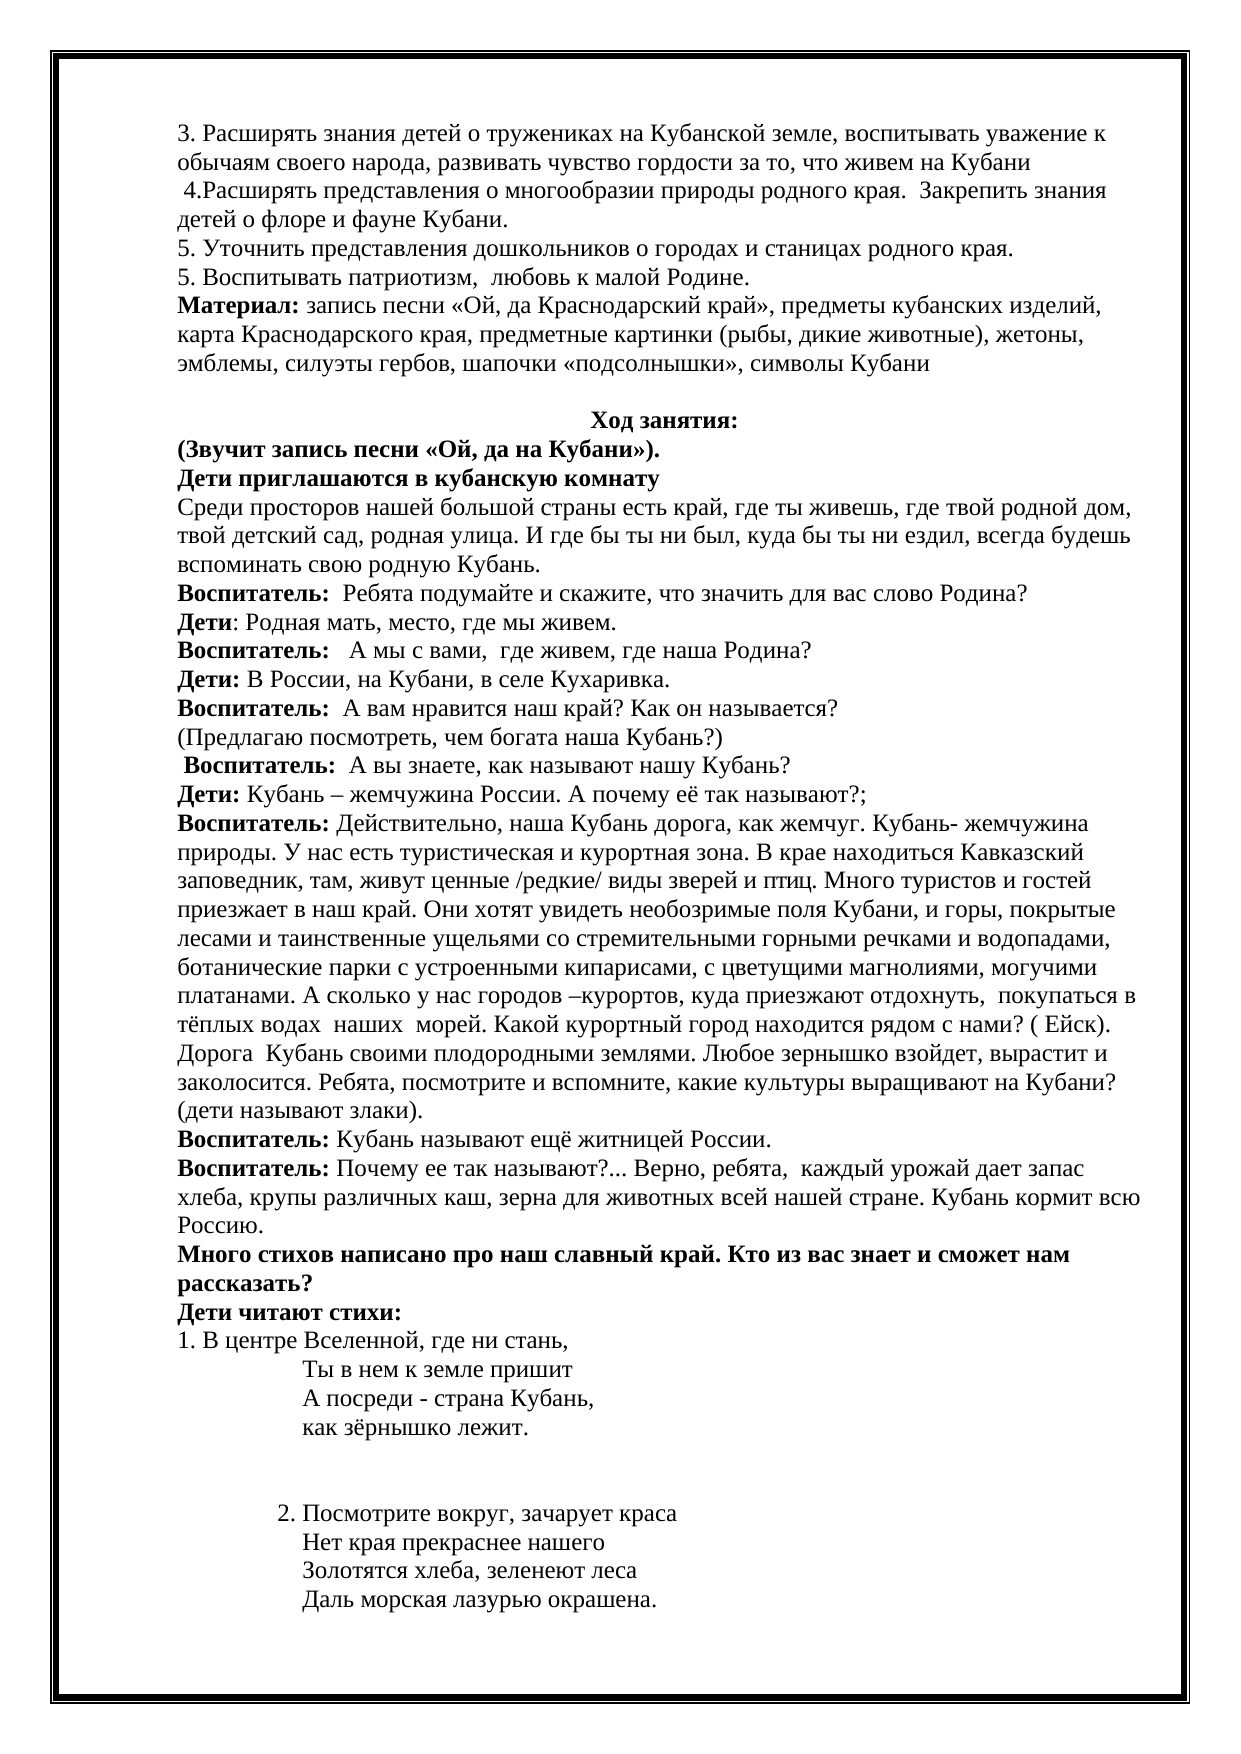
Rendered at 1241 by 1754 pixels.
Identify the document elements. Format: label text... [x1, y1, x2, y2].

text 4.Расширять представления о многообразии природы родного края. Закрепить знания детей о флоре и фауне Кубани. [177, 176, 1152, 233]
text 5. Воспитывать патриотизм, любовь к малой Родине. [177, 262, 1152, 291]
text Дети читают стихи: [177, 1297, 1152, 1326]
text Золотятся хлеба, зеленеют леса [177, 1556, 1152, 1584]
text Дети: Родная мать, место, где мы живем. [177, 607, 1152, 636]
text Воспитатель: Действительно, наша Кубань дорога, как жемчуг. Кубань- жемчужина природы. У нас есть туристическая и курортная зона. В крае находиться Кавказский заповедник, там, живут ценные /редкие/ виды зверей и птиц. Много туристов и гостей приезжает в наш край. Они хотят увидеть необозримые поля Кубани, и горы, покрытые лесами и таинственные ущельями со стремительными горными речками и водопадами, ботанические парки с устроенными кипарисами, с цветущими магнолиями, могучими платанами. А сколько у нас городов –курортов, куда приезжают отдохнуть, покупаться в тёплых водах наших морей. Какой курортный город находится рядом с нами? ( Ейск). [177, 808, 1152, 1038]
text Воспитатель: А мы с вами, где живем, где наша Родина? [177, 636, 1152, 664]
text Даль морская лазурью окрашена. [177, 1584, 1152, 1613]
text как зёрнышко лежит. [177, 1412, 1152, 1441]
text 5. Уточнить представления дошкольников о городах и станицах родного края. [177, 233, 1152, 262]
text Нет края прекраснее нашего [177, 1527, 1152, 1556]
text Много стихов написано про наш славный край. Кто из вас знает и сможет нам рассказать? [177, 1239, 1152, 1297]
text Дети: Кубань – жемчужина России. А почему её так называют?; [177, 779, 1152, 808]
text Среди просторов нашей большой страны есть край, где ты живешь, где твой родной дом, твой детский сад, родная улица. И где бы ты ни был, куда бы ты ни ездил, всегда будешь вспоминать свою родную Кубань. [177, 492, 1152, 578]
text (Предлагаю посмотреть, чем богата наша Кубань?) [177, 722, 1152, 751]
text А посреди - страна Кубань, [177, 1383, 1152, 1412]
text 3. Расширять знания детей о тружениках на Кубанской земле, воспитывать уважение к обычаям своего народа, развивать чувство гордости за то, что живем на Кубани [177, 118, 1152, 176]
text (дети называют злаки). [177, 1096, 1152, 1124]
text Ты в нем к земле пришит [177, 1354, 1152, 1383]
text Дорога Кубань своими плодородными землями. Любое зернышко взойдет, вырастит и заколосится. Ребята, посмотрите и вспомните, какие культуры выращивают на Кубани? [177, 1038, 1152, 1096]
text Ход занятия: [177, 406, 1152, 434]
text (Звучит запись песни «Ой, да на Кубани»). [177, 434, 1152, 463]
text Воспитатель: Ребята подумайте и скажите, что значить для вас слово Родина? [177, 578, 1152, 607]
text 1. В центре Вселенной, где ни стань, [177, 1326, 1152, 1354]
text Воспитатель: Кубань называют ещё житницей России. [177, 1124, 1152, 1153]
text Дети приглашаются в кубанскую комнату [177, 463, 1152, 492]
text Воспитатель: А вам нравится наш край? Как он называется? [177, 693, 1152, 722]
text Воспитатель: Почему ее так называют?... Верно, ребята, каждый урожай дает запас хлеба, крупы различных каш, зерна для животных всей нашей стране. Кубань кормит всю Россию. [177, 1153, 1152, 1239]
text Воспитатель: А вы знаете, как называют нашу Кубань? [177, 751, 1152, 779]
text Материал: запись песни «Ой, да Краснодарский край», предметы кубанских изделий, карта Краснодарского края, предметные картинки (рыбы, дикие животные), жетоны, эмблемы, силуэты гербов, шапочки «подсолнышки», символы Кубани [177, 291, 1152, 377]
text 2. Посмотрите вокруг, зачарует краса [177, 1498, 1152, 1527]
text Дети: В России, на Кубани, в селе Кухаривка. [177, 664, 1152, 693]
